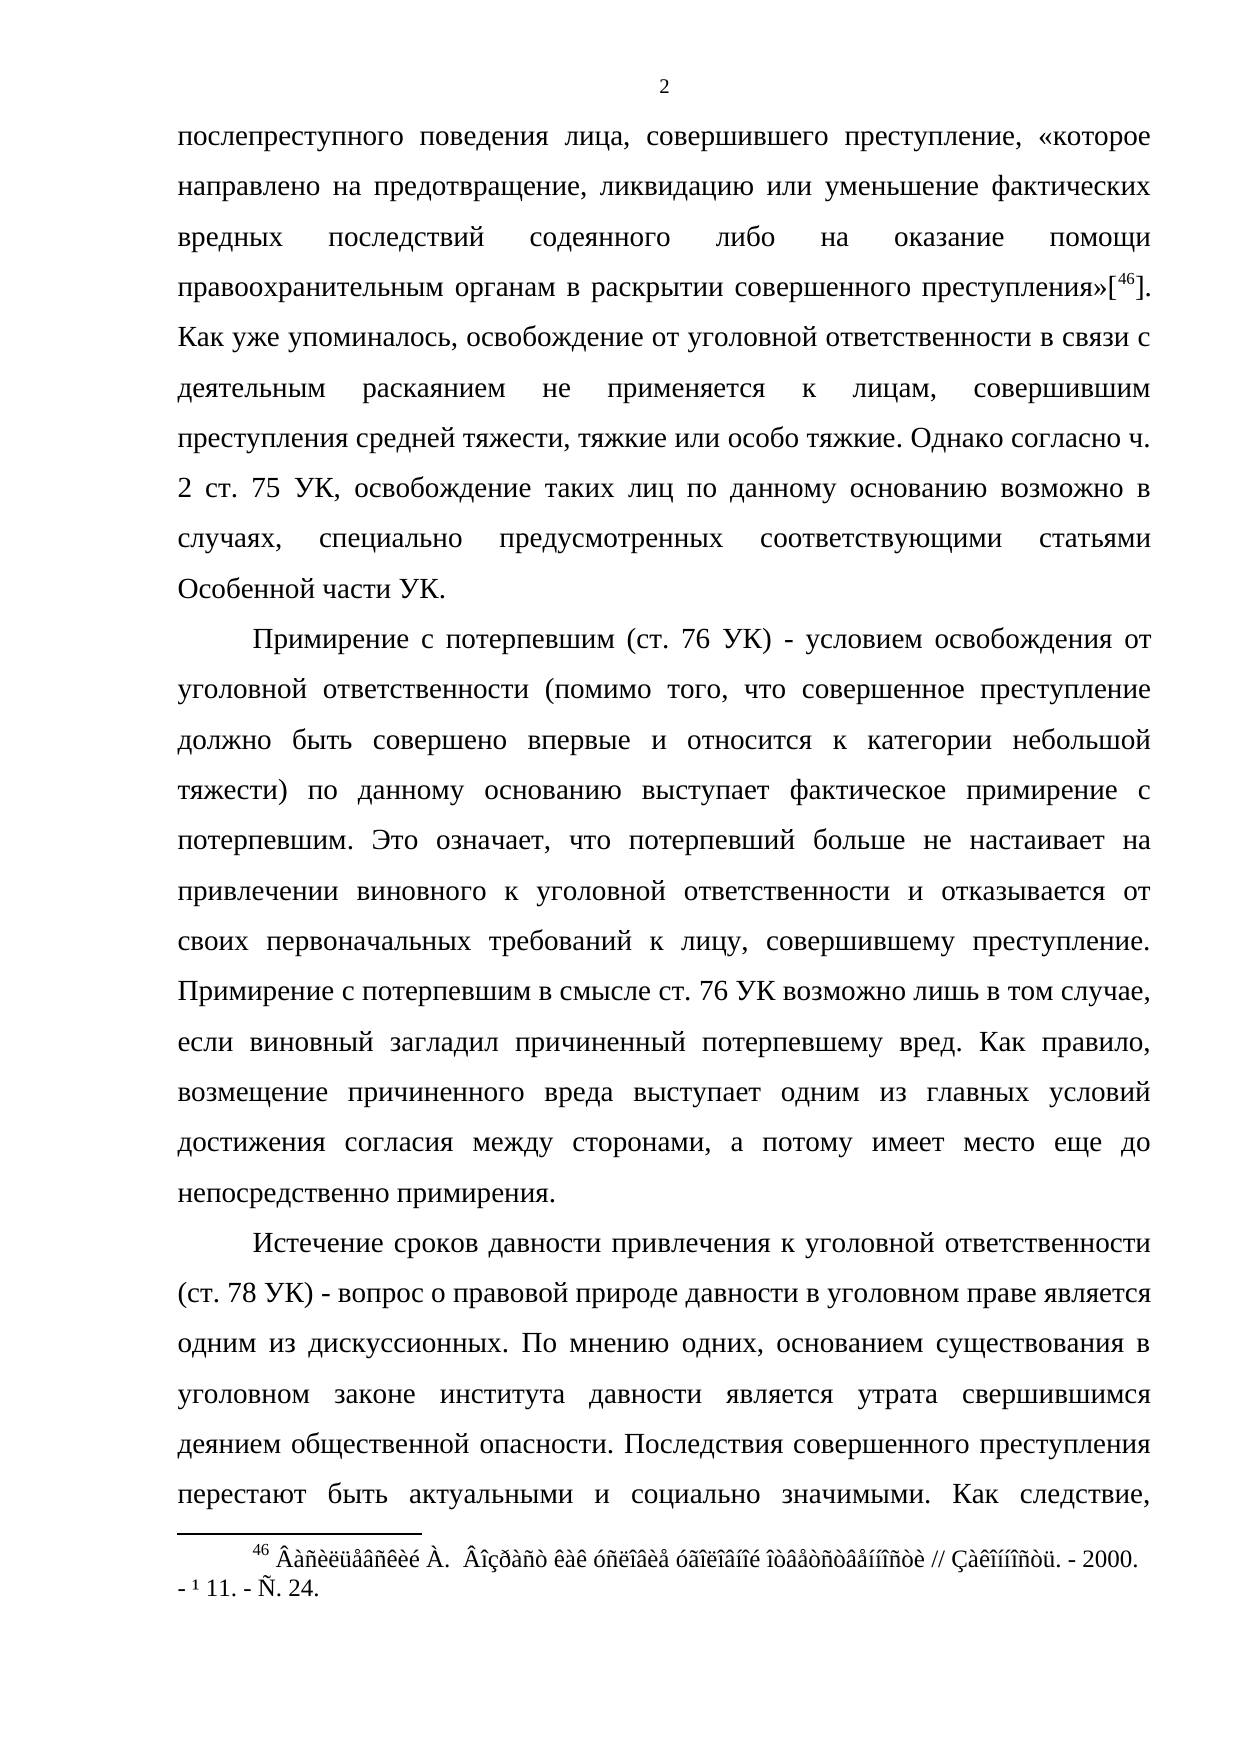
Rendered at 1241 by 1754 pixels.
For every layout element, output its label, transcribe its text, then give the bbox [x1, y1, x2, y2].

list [177, 1225, 1152, 1510]
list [177, 118, 1152, 604]
list Примирение с потерпевшим (ст. 76 УК) - условием освобождения от уголовной ответственности (помимо того, что совершенное преступление должно быть совершено впервые и относится к категории небольшой тяжести) по данному основанию выступает фактическое примирение с потерпевшим. Это означает, что потерпевший больше не настаивает на привлечении виновного к уголовной ответственности и отказывается от своих первоначальных требований к лицу, совершившему преступление. Примирение с потерпевшим в смысле ст. 76 УК возможно лишь в том случае, если виновный загладил причиненный потерпевшему вред. Как правило, возмещение причиненного вреда выступает одним из главных условий достижения согласия между сторонами, а потому имеет место еще до непосредственно примирения. [177, 621, 1152, 1208]
